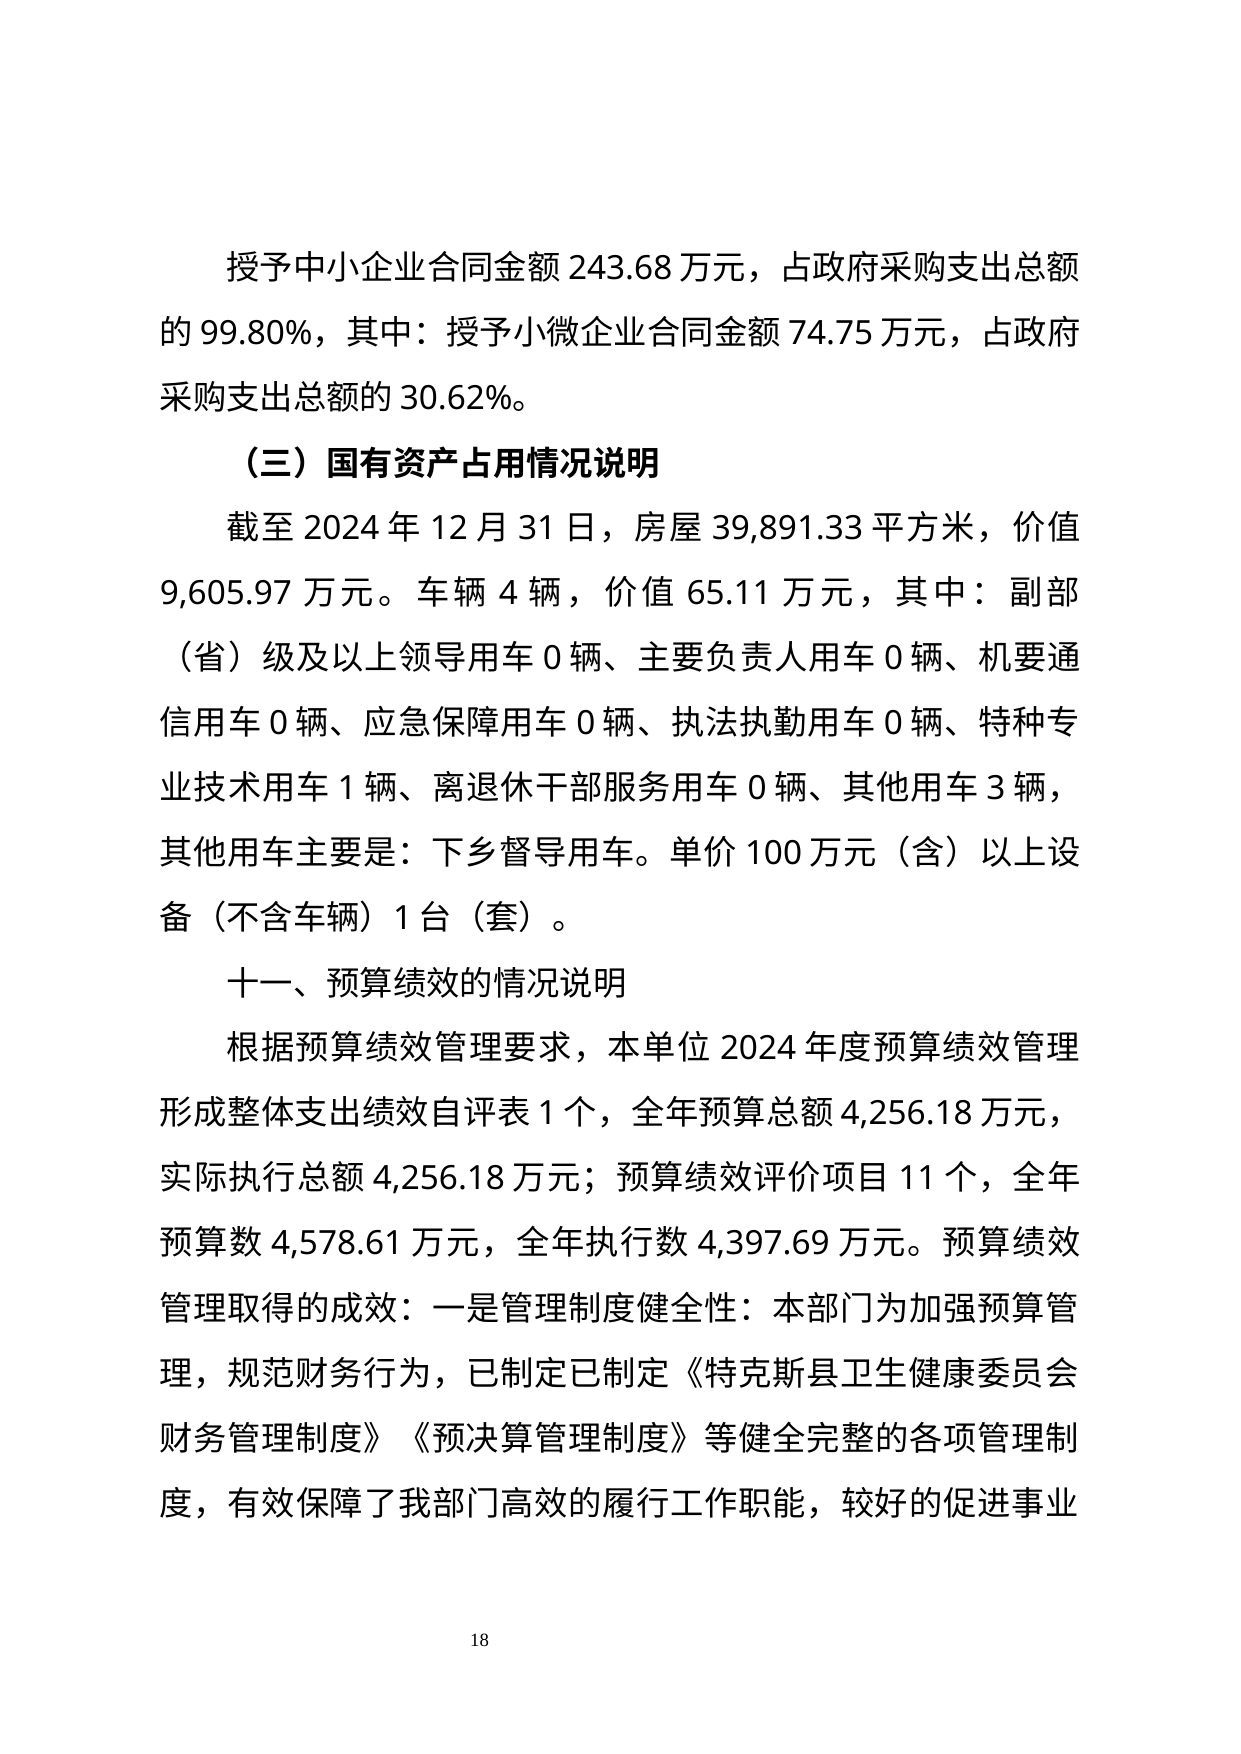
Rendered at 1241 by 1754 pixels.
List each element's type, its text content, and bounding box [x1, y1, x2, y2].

text 截至2024年12月31日，房屋39,891.33平方米，价值9,605.97万元。车辆4辆，价值65.11万元，其中：副部（省）级及以上领导用车0辆、主要负责人用车0辆、机要通信用车0辆、应急保障用车0辆、执法执勤用车0辆、特种专业技术用车1辆、离退休干部服务用车0辆、其他用车3辆，其他用车主要是：下乡督导用车。单价100万元（含）以上设备（不含车辆）1台（套）。 [159, 493, 1081, 948]
text 十一、预算绩效的情况说明 [159, 948, 1081, 1013]
text 授予中小企业合同金额243.68万元，占政府采购支出总额的99.80%，其中：授予小微企业合同金额74.75万元，占政府采购支出总额的30.62%。 [159, 233, 1081, 428]
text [159, 1013, 1081, 1533]
text （三）国有资产占用情况说明 [159, 428, 1081, 493]
